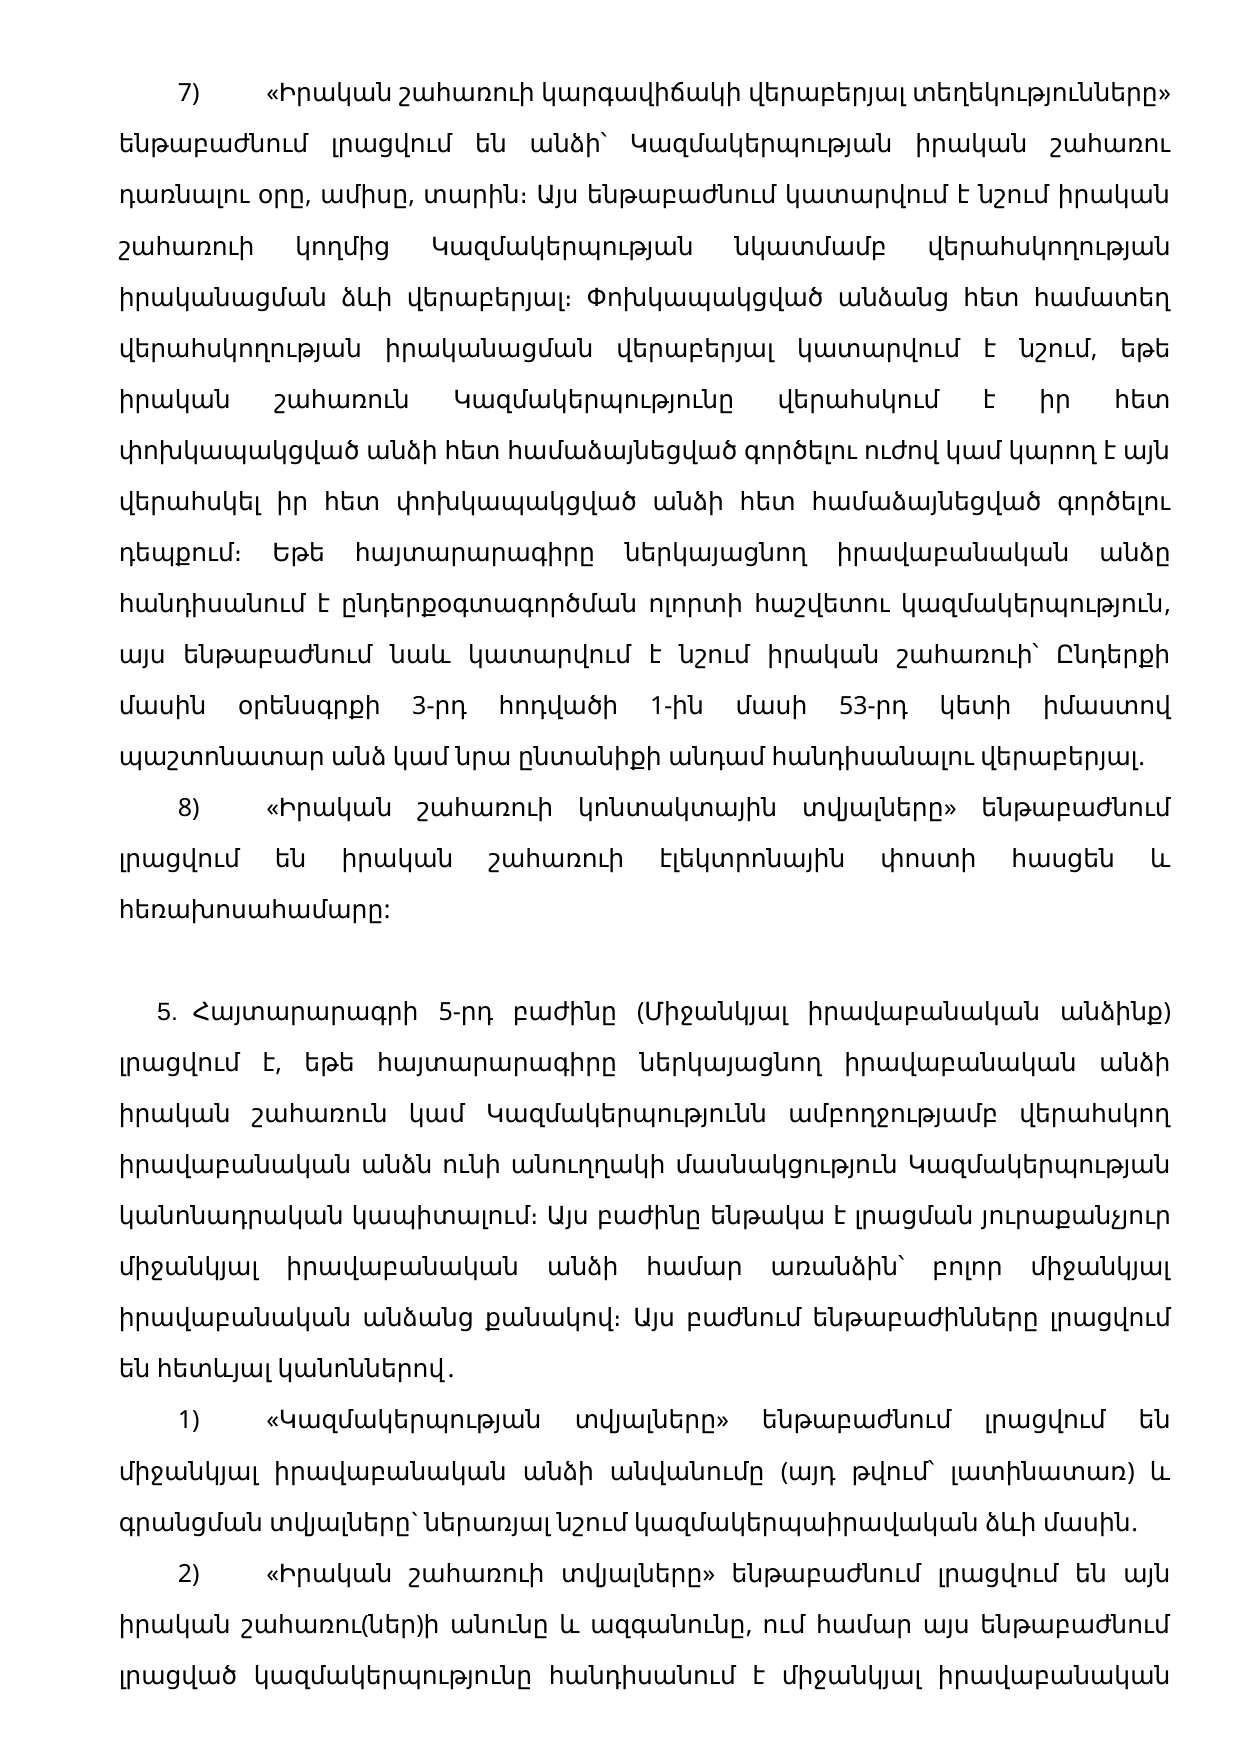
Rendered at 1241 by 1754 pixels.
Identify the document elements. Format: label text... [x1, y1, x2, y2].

list «Իրական շահառուի կոնտակտային տվյալները» ենթաբաժնում լրացվում են իրական շահառուի էլեկտրոնային փոստի հասցեն և հեռախոսահամարը: [118, 789, 1171, 926]
list Հայտարարագրի 5-րդ բաժինը (Միջանկյալ իրավաբանական անձինք) լրացվում է, եթե հայտարարագիրը ներկայացնող իրավաբանական անձի իրական շահառուն կամ Կազմակերպությունն ամբողջությամբ վերահսկող իրավաբանական անձն ունի անուղղակի մասնակցություն Կազմակերպության կանոնադրական կապիտալում։ Այս բաժինը ենթակա է լրացման յուրաքանչյուր միջանկյալ իրավաբանական անձի համար առանձին՝ բոլոր միջանկյալ իրավաբանական անձանց քանակով։ Այս բաժնում ենթաբաժինները լրացվում են հետևյալ կանոններով․ [118, 994, 1171, 1385]
list «Իրական շահառուի կարգավիճակի վերաբերյալ տեղեկությունները» ենթաբաժնում լրացվում են անձի՝ Կազմակերպության իրական շահառու դառնալու օրը, ամիսը, տարին։ Այս ենթաբաժնում կատարվում է նշում իրական շահառուի կողմից Կազմակերպության նկատմամբ վերահսկողության իրականացման ձևի վերաբերյալ։ Փոխկապակցված անձանց հետ համատեղ վերահսկողության իրականացման վերաբերյալ կատարվում է նշում, եթե իրական շահառուն Կազմակերպությունը վերահսկում է իր հետ փոխկապակցված անձի հետ համաձայնեցված գործելու ուժով կամ կարող է այն վերահսկել իր հետ փոխկապակցված անձի հետ համաձայնեցված գործելու դեպքում։ Եթե հայտարարագիրը ներկայացնող իրավաբանական անձը հանդիսանում է ընդերքօգտագործման ոլորտի հաշվետու կազմակերպություն, այս ենթաբաժնում նաև կատարվում է նշում իրական շահառուի՝ Ընդերքի մասին օրենսգրքի 3-րդ հոդվածի 1-ին մասի 53-րդ կետի իմաստով պաշտոնատար անձ կամ նրա ընտանիքի անդամ հանդիսանալու վերաբերյալ. [118, 75, 1171, 773]
list «Կազմակերպության տվյալները» ենթաբաժնում լրացվում են միջանկյալ իրավաբանական անձի անվանումը (այդ թվում՝ լատինատառ) և գրանցման տվյալները` ներառյալ նշում կազմակերպաիրավական ձևի մասին. [118, 1402, 1171, 1538]
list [118, 1555, 1171, 1691]
